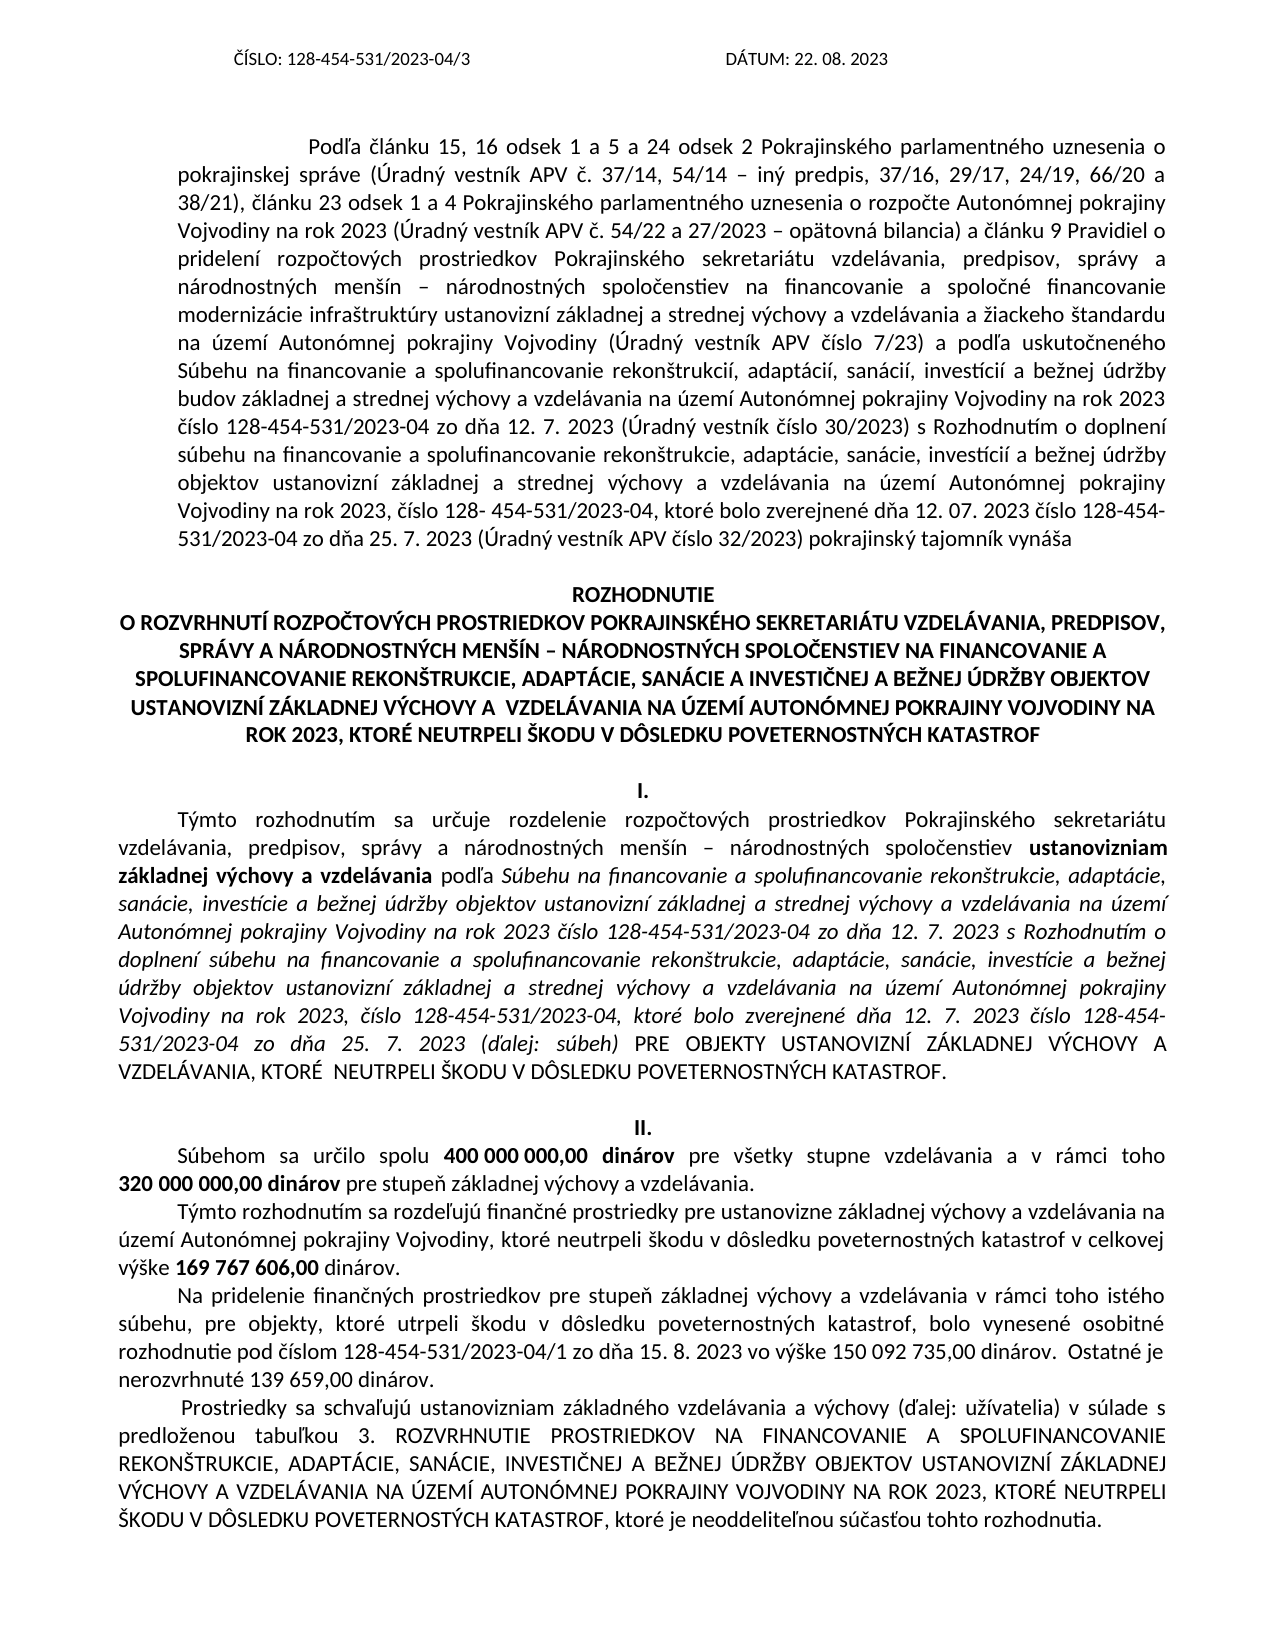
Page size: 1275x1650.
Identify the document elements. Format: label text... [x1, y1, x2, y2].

text Súbehom sa určilo spolu 400 000 000,00 dinárov pre všetky stupne vzdelávania a v rámci toho 320 000 000,00 dinárov pre stupeň základnej výchovy a vzdelávania. [118, 1141, 1167, 1197]
text Na pridelenie finančných prostriedkov pre stupeň základnej výchovy a vzdelávania v rámci toho istého súbehu, pre objekty, ktoré utrpeli škodu v dôsledku poveternostných katastrof, bolo vynesené osobitné rozhodnutie pod číslom 128-454-531/2023-04/1 zo dňa 15. 8. 2023 vo výške 150 092 735,00 dinárov. Ostatné je nerozvrhnuté 139 659,00 dinárov. [118, 1281, 1167, 1393]
text Podľa článku 15, 16 odsek 1 a 5 a 24 odsek 2 Pokrajinského parlamentného uznesenia o pokrajinskej správe (Úradný vestník APV č. 37/14, 54/14 ‒ iný predpis, 37/16, 29/17, 24/19, 66/20 a 38/21), článku 23 odsek 1 a 4 Pokrajinského parlamentného uznesenia o rozpočte Autonómnej pokrajiny Vojvodiny na rok 2023 (Úradný vestník APV č. 54/22 a 27/2023 – opätovná bilancia) a článku 9 Pravidiel o pridelení rozpočtových prostriedkov Pokrajinského sekretariátu vzdelávania, predpisov, správy a národnostných menšín – národnostných spoločenstiev na financovanie a spoločné financovanie modernizácie infraštruktúry ustanovizní základnej a strednej výchovy a vzdelávania a žiackeho štandardu na území Autonómnej pokrajiny Vojvodiny (Úradný vestník APV číslo 7/23) a podľa uskutočneného Súbehu na financovanie a spolufinancovanie rekonštrukcií, adaptácií, sanácií, investícií a bežnej údržby budov základnej a strednej výchovy a vzdelávania na území Autonómnej pokrajiny Vojvodiny na rok 2023 číslo 128-454-531/2023-04 zo dňa 12. 7. 2023 (Úradný vestník číslo 30/2023) s Rozhodnutím o doplnení súbehu na financovanie a spolufinancovanie rekonštrukcie, adaptácie, sanácie, investícií a bežnej údržby objektov ustanovizní základnej a strednej výchovy a vzdelávania na území Autonómnej pokrajiny Vojvodiny na rok 2023, číslo 128- 454-531/2023-04, ktoré bolo zverejnené dňa 12. 07. 2023 číslo 128-454-531/2023-04 zo dňa 25. 7. 2023 (Úradný vestník APV číslo 32/2023) pokrajinský tajomník vynáša [177, 132, 1168, 552]
table_header DÁTUM: 22. 08. 2023 [588, 47, 1111, 99]
text I. [118, 777, 1168, 805]
text Týmto rozhodnutím sa určuje rozdelenie rozpočtových prostriedkov Pokrajinského sekretariátu vzdelávania, predpisov, správy a národnostných menšín – národnostných spoločenstiev ustanovizniam základnej výchovy a vzdelávania podľa Súbehu na financovanie a spolufinancovanie rekonštrukcie, adaptácie, sanácie, investície a bežnej údržby objektov ustanovizní základnej a strednej výchovy a vzdelávania na území Autonómnej pokrajiny Vojvodiny na rok 2023 číslo 128-454-531/2023-04 zo dňa 12. 7. 2023 s Rozhodnutím o doplnení súbehu na financovanie a spolufinancovanie rekonštrukcie, adaptácie, sanácie, investície a bežnej údržby objektov ustanovizní základnej a strednej výchovy a vzdelávania na území Autonómnej pokrajiny Vojvodiny na rok 2023, číslo 128-454-531/2023-04, ktoré bolo zverejnené dňa 12. 7. 2023 číslo 128-454-531/2023-04 zo dňa 25. 7. 2023 (ďalej: súbeh) PRE OBJEKTY USTANOVIZNÍ ZÁKLADNEJ VÝCHOVY A VZDELÁVANIA, KTORÉ NEUTRPELI ŠKODU V DÔSLEDKU POVETERNOSTNÝCH KATASTROF. [118, 805, 1168, 1085]
text Prostriedky sa schvaľujú ustanovizniam základného vzdelávania a výchovy (ďalej: užívatelia) v súlade s predloženou tabuľkou 3. ROZVRHNUTIE PROSTRIEDKOV NA FINANCOVANIE A SPOLUFINANCOVANIE REKONŠTRUKCIE, ADAPTÁCIE, SANÁCIE, INVESTIČNEJ A BEŽNEJ ÚDRŽBY OBJEKTOV USTANOVIZNÍ ZÁKLADNEJ VÝCHOVY A VZDELÁVANIA NA ÚZEMÍ AUTONÓMNEJ POKRAJINY VOJVODINY NA ROK 2023, KTORÉ NEUTRPELI ŠKODU V DÔSLEDKU POVETERNOSTÝCH KATASTROF, ktoré je neoddeliteľnou súčasťou tohto rozhodnutia. [118, 1393, 1168, 1533]
text II. [118, 1113, 1168, 1141]
table_header ČÍSLO: 128-454-531/2023-04/3 [233, 47, 587, 99]
text ROZHODNUTIE [118, 581, 1168, 608]
text Týmto rozhodnutím sa rozdeľujú finančné prostriedky pre ustanovizne základnej výchovy a vzdelávania na území Autonómnej pokrajiny Vojvodiny, ktoré neutrpeli škodu v dôsledku poveternostných katastrof v celkovej výške 169 767 606,00 dinárov. [118, 1197, 1167, 1281]
text O ROZVRHNUTÍ ROZPOČTOVÝCH PROSTRIEDKOV POKRAJINSKÉHO SEKRETARIÁTU VZDELÁVANIA, PREDPISOV, SPRÁVY A NÁRODNOSTNÝCH MENŠÍN – NÁRODNOSTNÝCH SPOLOČENSTIEV NA FINANCOVANIE A SPOLUFINANCOVANIE REKONŠTRUKCIE, ADAPTÁCIE, SANÁCIE A INVESTIČNEJ A BEŽNEJ ÚDRŽBY OBJEKTOV USTANOVIZNÍ ZÁKLADNEJ VÝCHOVY A VZDELÁVANIA NA ÚZEMÍ AUTONÓMNEJ POKRAJINY VOJVODINY NA ROK 2023, KTORÉ NEUTRPELI ŠKODU V DÔSLEDKU POVETERNOSTNÝCH KATASTROF [118, 608, 1168, 749]
